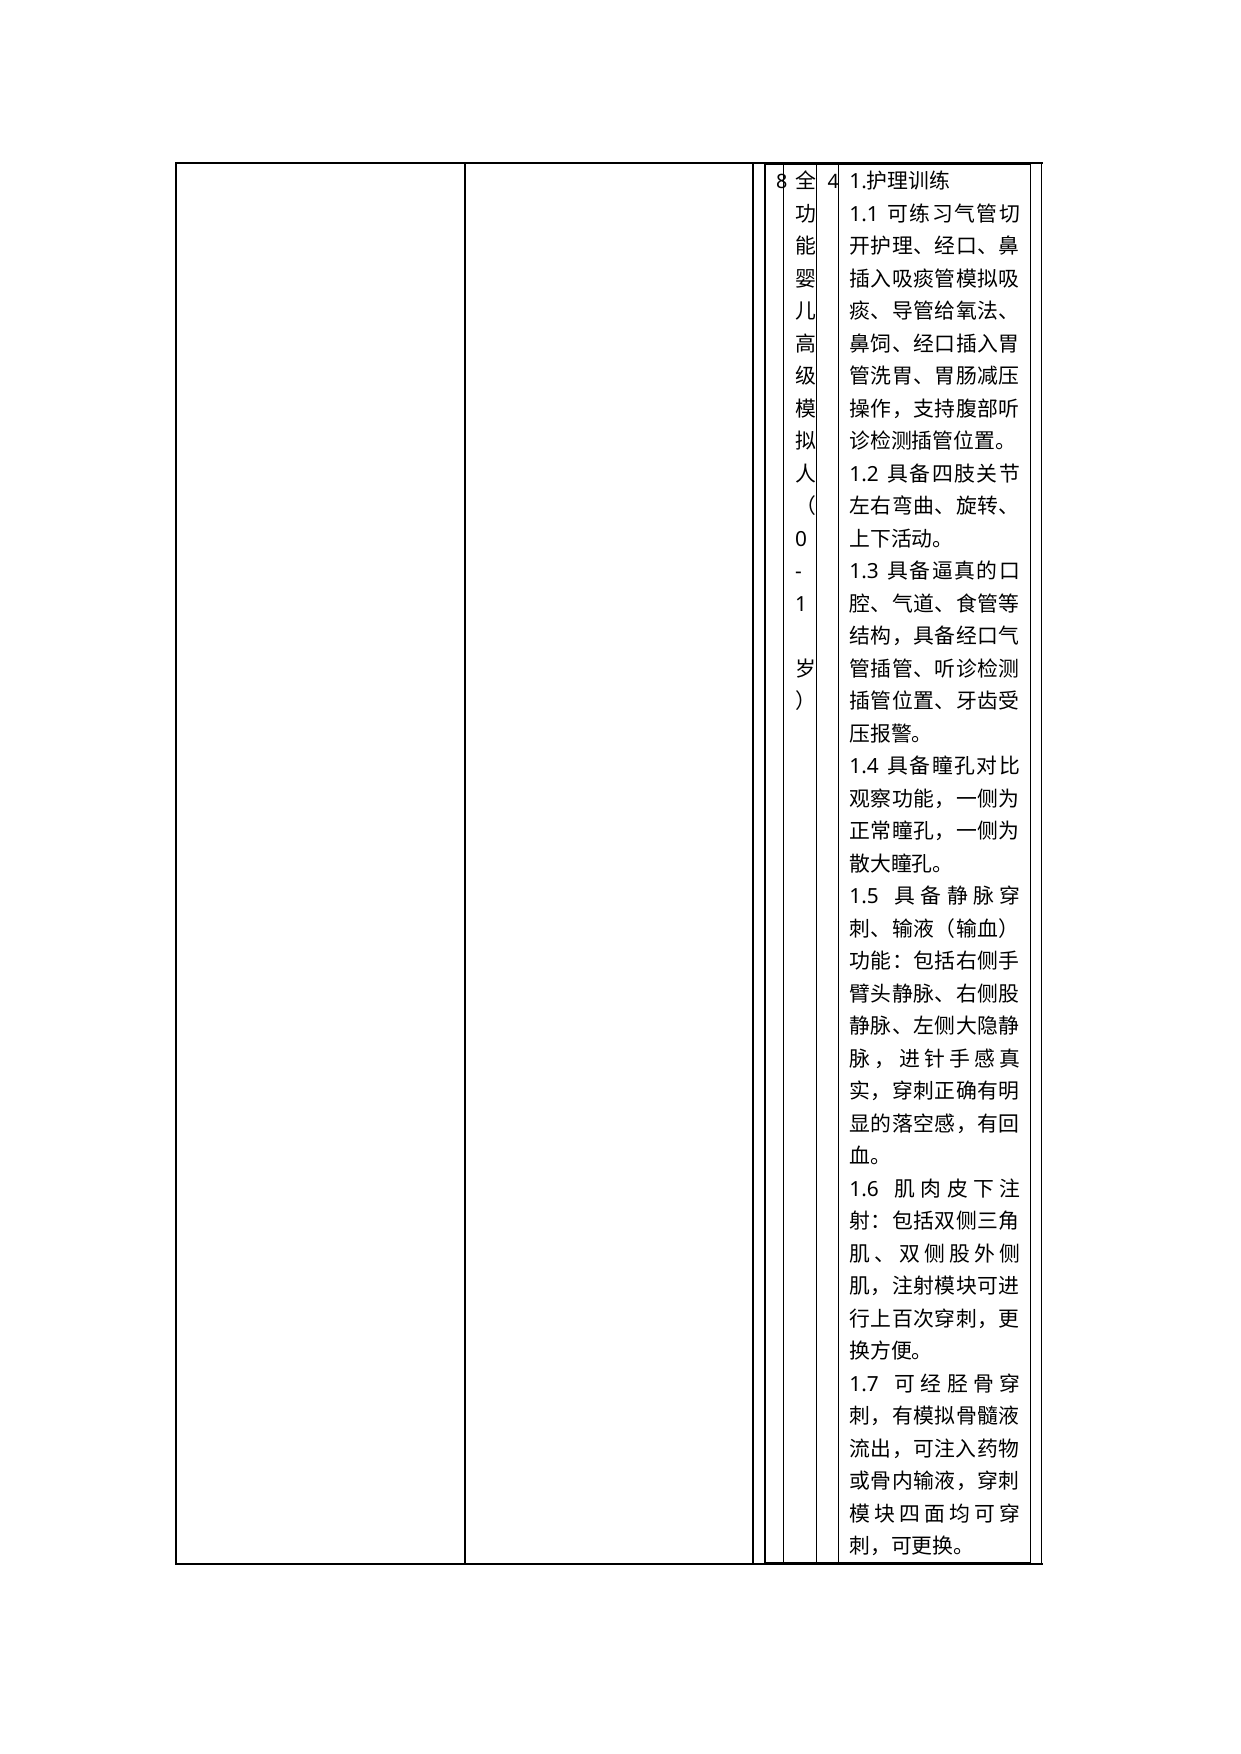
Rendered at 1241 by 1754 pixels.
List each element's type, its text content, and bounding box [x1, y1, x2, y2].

table_cell 1 [177, 164, 464, 1563]
table_cell [839, 165, 1030, 1562]
table_cell [1031, 164, 1041, 1563]
table_cell [466, 164, 752, 1563]
table_cell [817, 165, 838, 1562]
table_cell [784, 165, 816, 1562]
table_cell [766, 165, 783, 1562]
table_cell [754, 164, 764, 1563]
